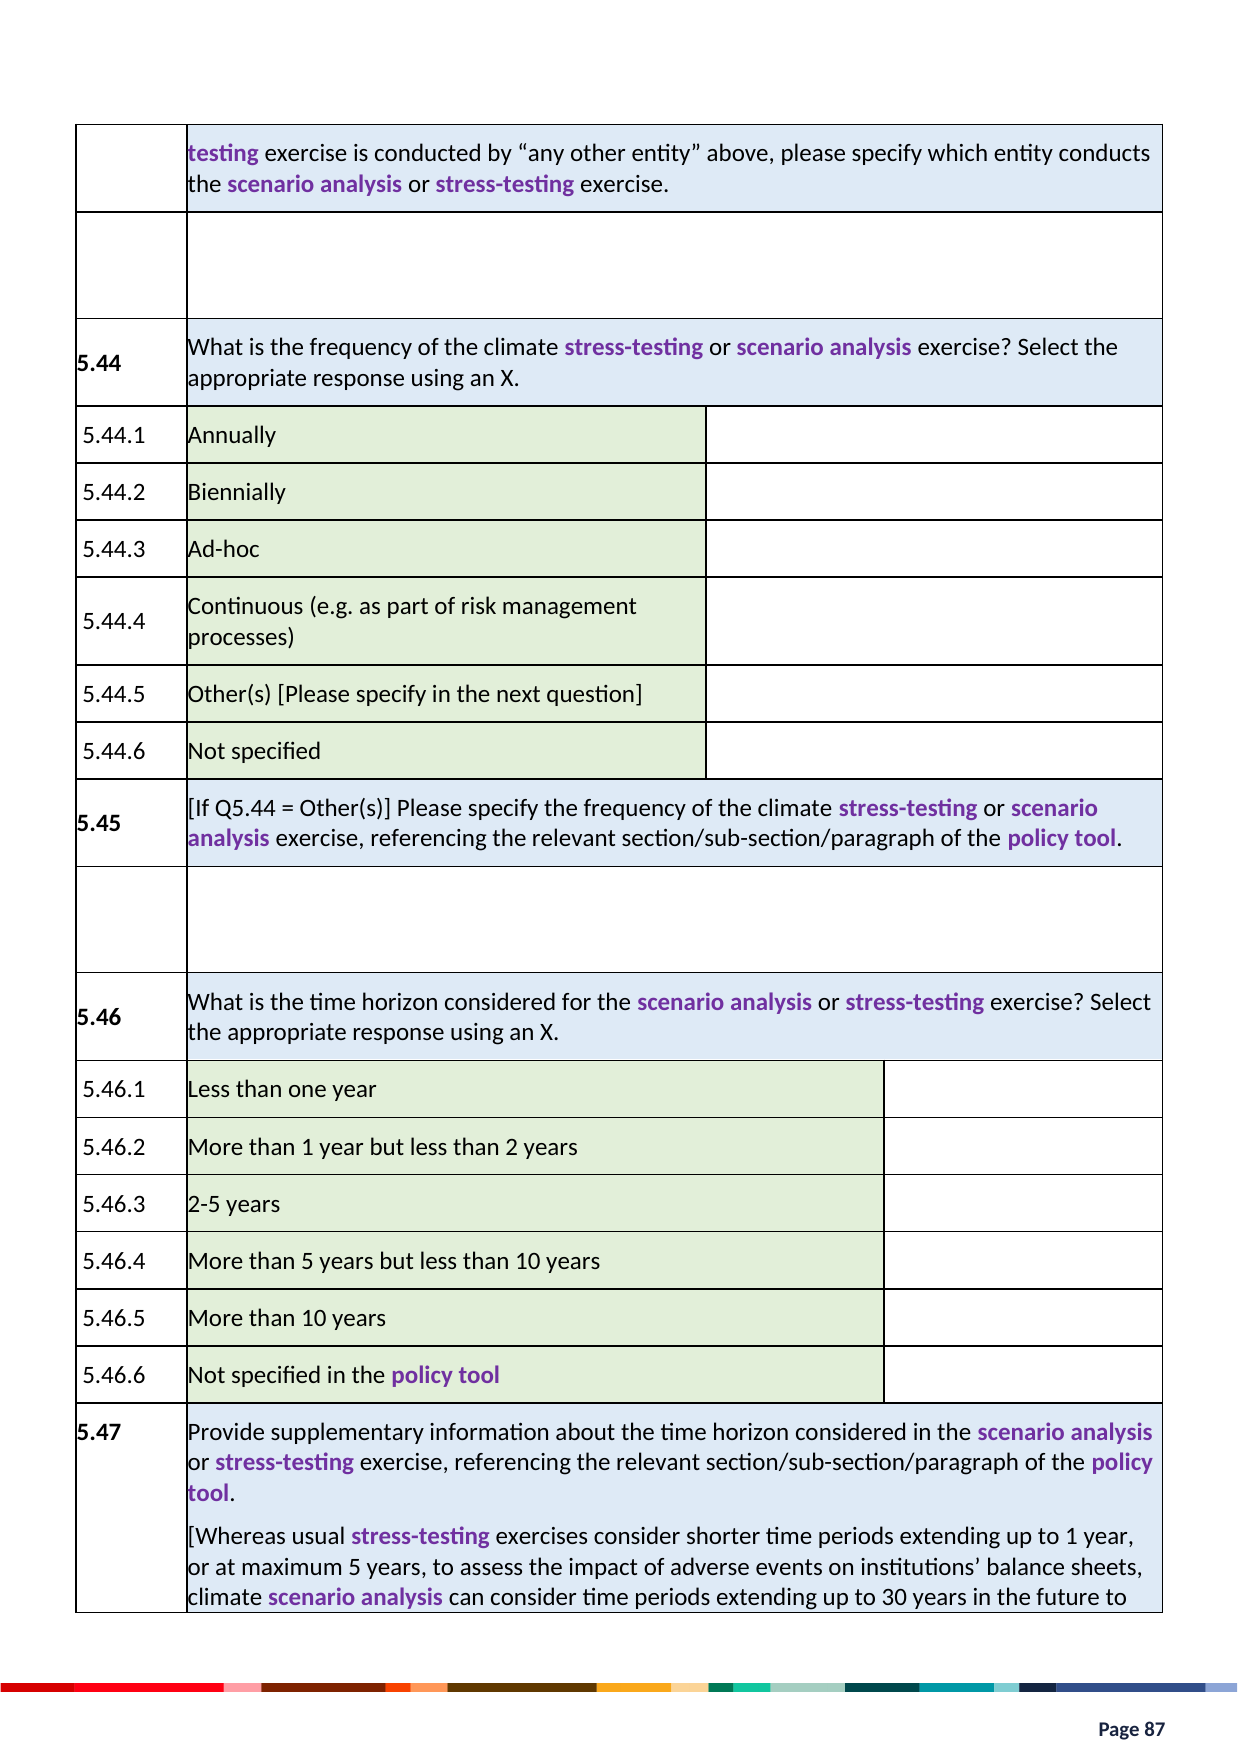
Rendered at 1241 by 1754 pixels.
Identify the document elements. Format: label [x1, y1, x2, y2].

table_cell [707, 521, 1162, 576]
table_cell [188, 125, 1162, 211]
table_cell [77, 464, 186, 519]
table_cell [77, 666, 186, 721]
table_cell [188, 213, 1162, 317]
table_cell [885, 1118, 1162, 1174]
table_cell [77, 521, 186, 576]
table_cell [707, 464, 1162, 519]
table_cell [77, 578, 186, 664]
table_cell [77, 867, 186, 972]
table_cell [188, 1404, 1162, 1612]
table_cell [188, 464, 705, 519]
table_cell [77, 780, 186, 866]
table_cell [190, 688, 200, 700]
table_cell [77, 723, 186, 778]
picture [0, 1683, 1236, 1692]
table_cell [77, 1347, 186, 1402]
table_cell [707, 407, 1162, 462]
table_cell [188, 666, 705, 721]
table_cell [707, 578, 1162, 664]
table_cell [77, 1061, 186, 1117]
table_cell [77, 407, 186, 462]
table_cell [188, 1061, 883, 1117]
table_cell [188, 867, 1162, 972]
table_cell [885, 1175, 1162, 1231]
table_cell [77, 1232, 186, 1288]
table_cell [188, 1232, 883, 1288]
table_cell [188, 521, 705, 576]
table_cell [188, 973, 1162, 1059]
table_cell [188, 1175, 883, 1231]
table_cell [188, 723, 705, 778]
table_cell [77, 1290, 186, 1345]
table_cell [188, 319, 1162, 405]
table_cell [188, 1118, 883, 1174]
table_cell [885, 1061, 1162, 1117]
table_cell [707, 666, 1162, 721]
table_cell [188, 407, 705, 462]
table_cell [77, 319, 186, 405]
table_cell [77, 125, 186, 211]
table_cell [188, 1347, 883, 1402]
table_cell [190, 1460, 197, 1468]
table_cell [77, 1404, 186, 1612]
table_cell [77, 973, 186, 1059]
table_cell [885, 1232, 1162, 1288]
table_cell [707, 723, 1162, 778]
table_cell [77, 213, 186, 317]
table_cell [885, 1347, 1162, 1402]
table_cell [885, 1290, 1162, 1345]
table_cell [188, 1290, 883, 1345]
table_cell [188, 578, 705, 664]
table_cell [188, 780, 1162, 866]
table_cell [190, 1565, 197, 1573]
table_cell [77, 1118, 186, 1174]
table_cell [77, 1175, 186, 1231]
